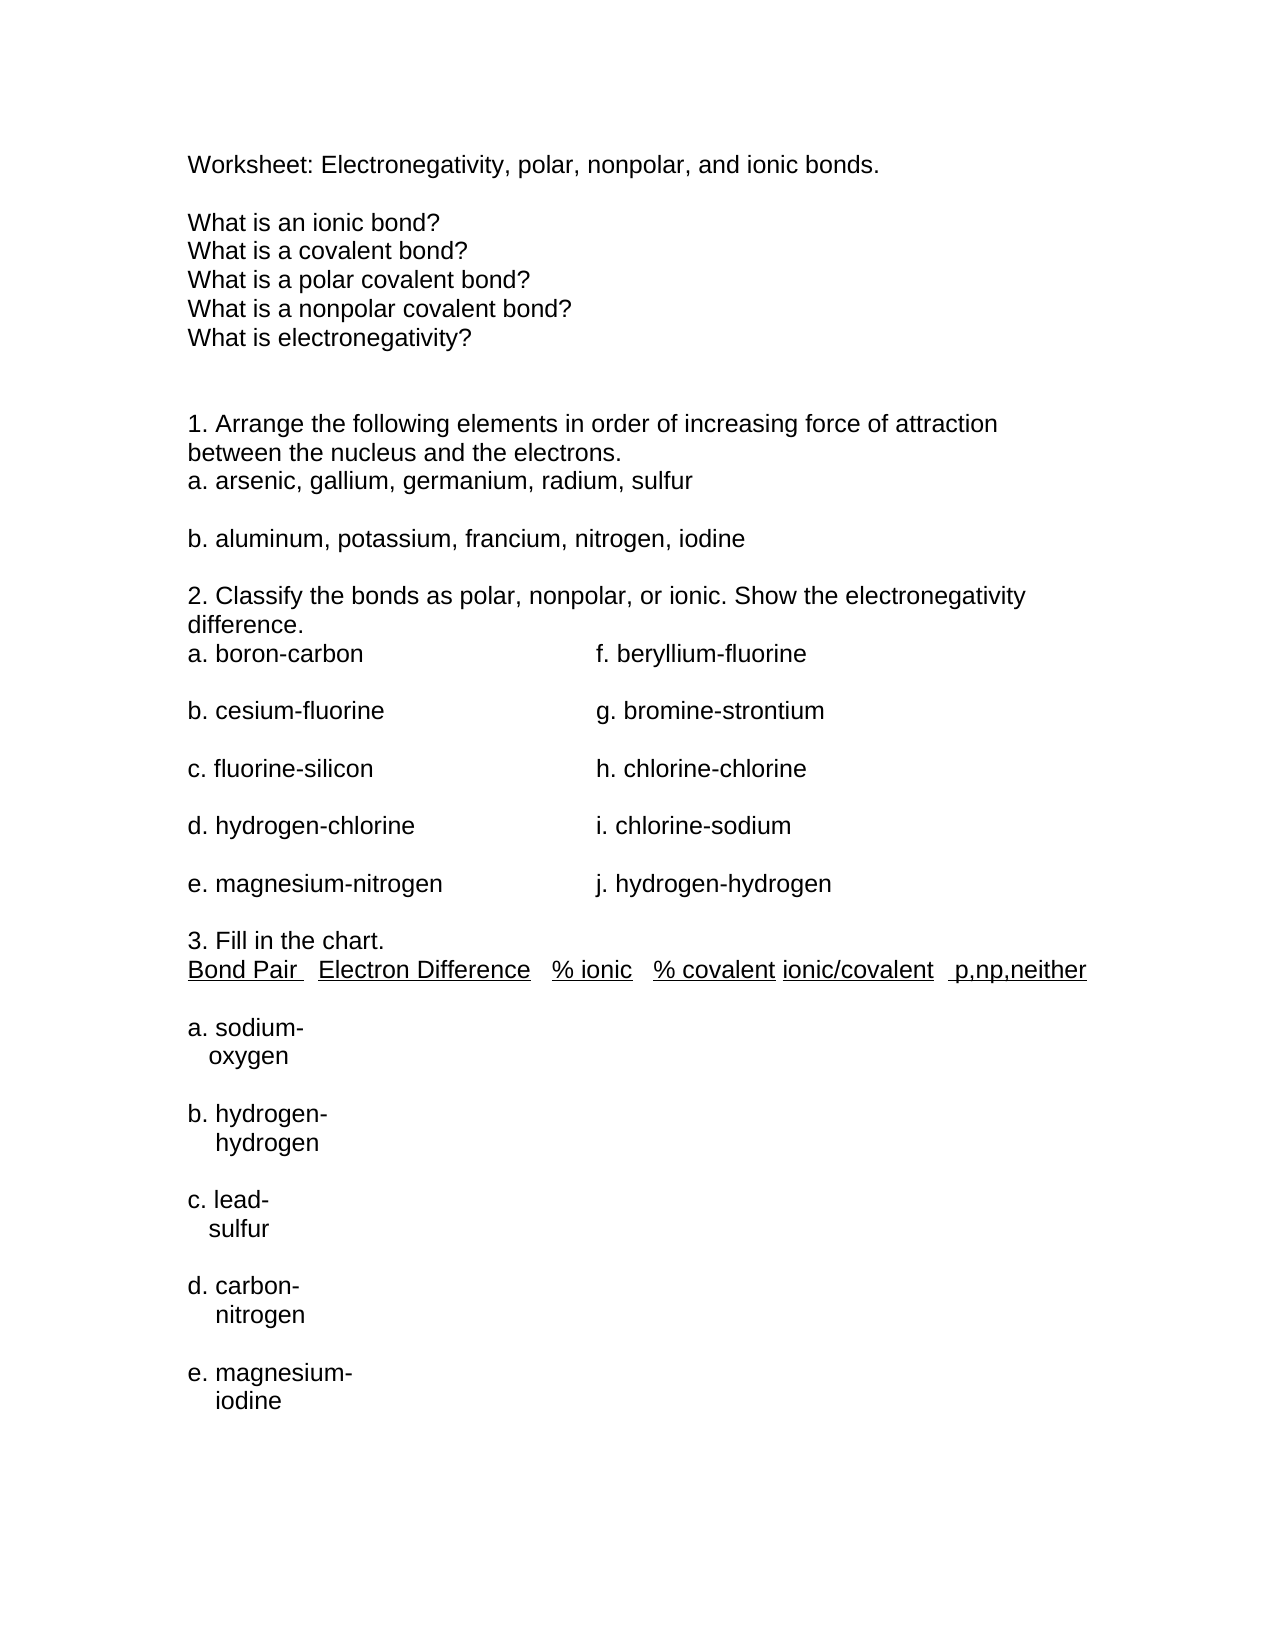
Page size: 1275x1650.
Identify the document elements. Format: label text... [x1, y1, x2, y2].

text b. cesium-fluorine g. bromine-strontium [187, 696, 1087, 725]
text a. boron-carbon f. beryllium-fluorine [187, 639, 1087, 667]
text 2. Classify the bonds as polar, nonpolar, or ionic. Show the electronegativity difference. [187, 581, 1087, 639]
text c. lead- [187, 1185, 1087, 1214]
text What is an ionic bond? [187, 207, 1087, 236]
text What is a covalent bond? [187, 236, 1087, 265]
text a. sodium- [187, 1012, 1087, 1041]
text e. magnesium-nitrogen j. hydrogen-hydrogen [187, 869, 1087, 897]
text d. carbon- [187, 1271, 1087, 1300]
text iodine [187, 1386, 1087, 1415]
text What is electronegativity? [187, 322, 1087, 351]
text c. fluorine-silicon h. chlorine-chlorine [187, 754, 1087, 782]
text a. arsenic, gallium, germanium, radium, sulfur [187, 466, 1087, 495]
text hydrogen [187, 1127, 1087, 1156]
text Worksheet: Electronegativity, polar, nonpolar, and ionic bonds. [187, 150, 1087, 179]
text b. aluminum, potassium, francium, nitrogen, iodine [187, 524, 1087, 552]
text b. hydrogen- [187, 1099, 1087, 1127]
text What is a nonpolar covalent bond? [187, 294, 1087, 322]
text e. magnesium- [187, 1357, 1087, 1386]
text Bond Pair Electron Difference % ionic % covalent ionic/covalent p,np,neither [187, 955, 1087, 984]
text sulfur [187, 1214, 1087, 1242]
text 3. Fill in the chart. [187, 926, 1087, 955]
text What is a polar covalent bond? [187, 265, 1087, 294]
text 1. Arrange the following elements in order of increasing force of attraction between the nucleus and the electrons. [187, 409, 1087, 466]
text oxygen [187, 1041, 1087, 1070]
text d. hydrogen-chlorine i. chlorine-sodium [187, 811, 1087, 840]
text nitrogen [187, 1300, 1087, 1329]
